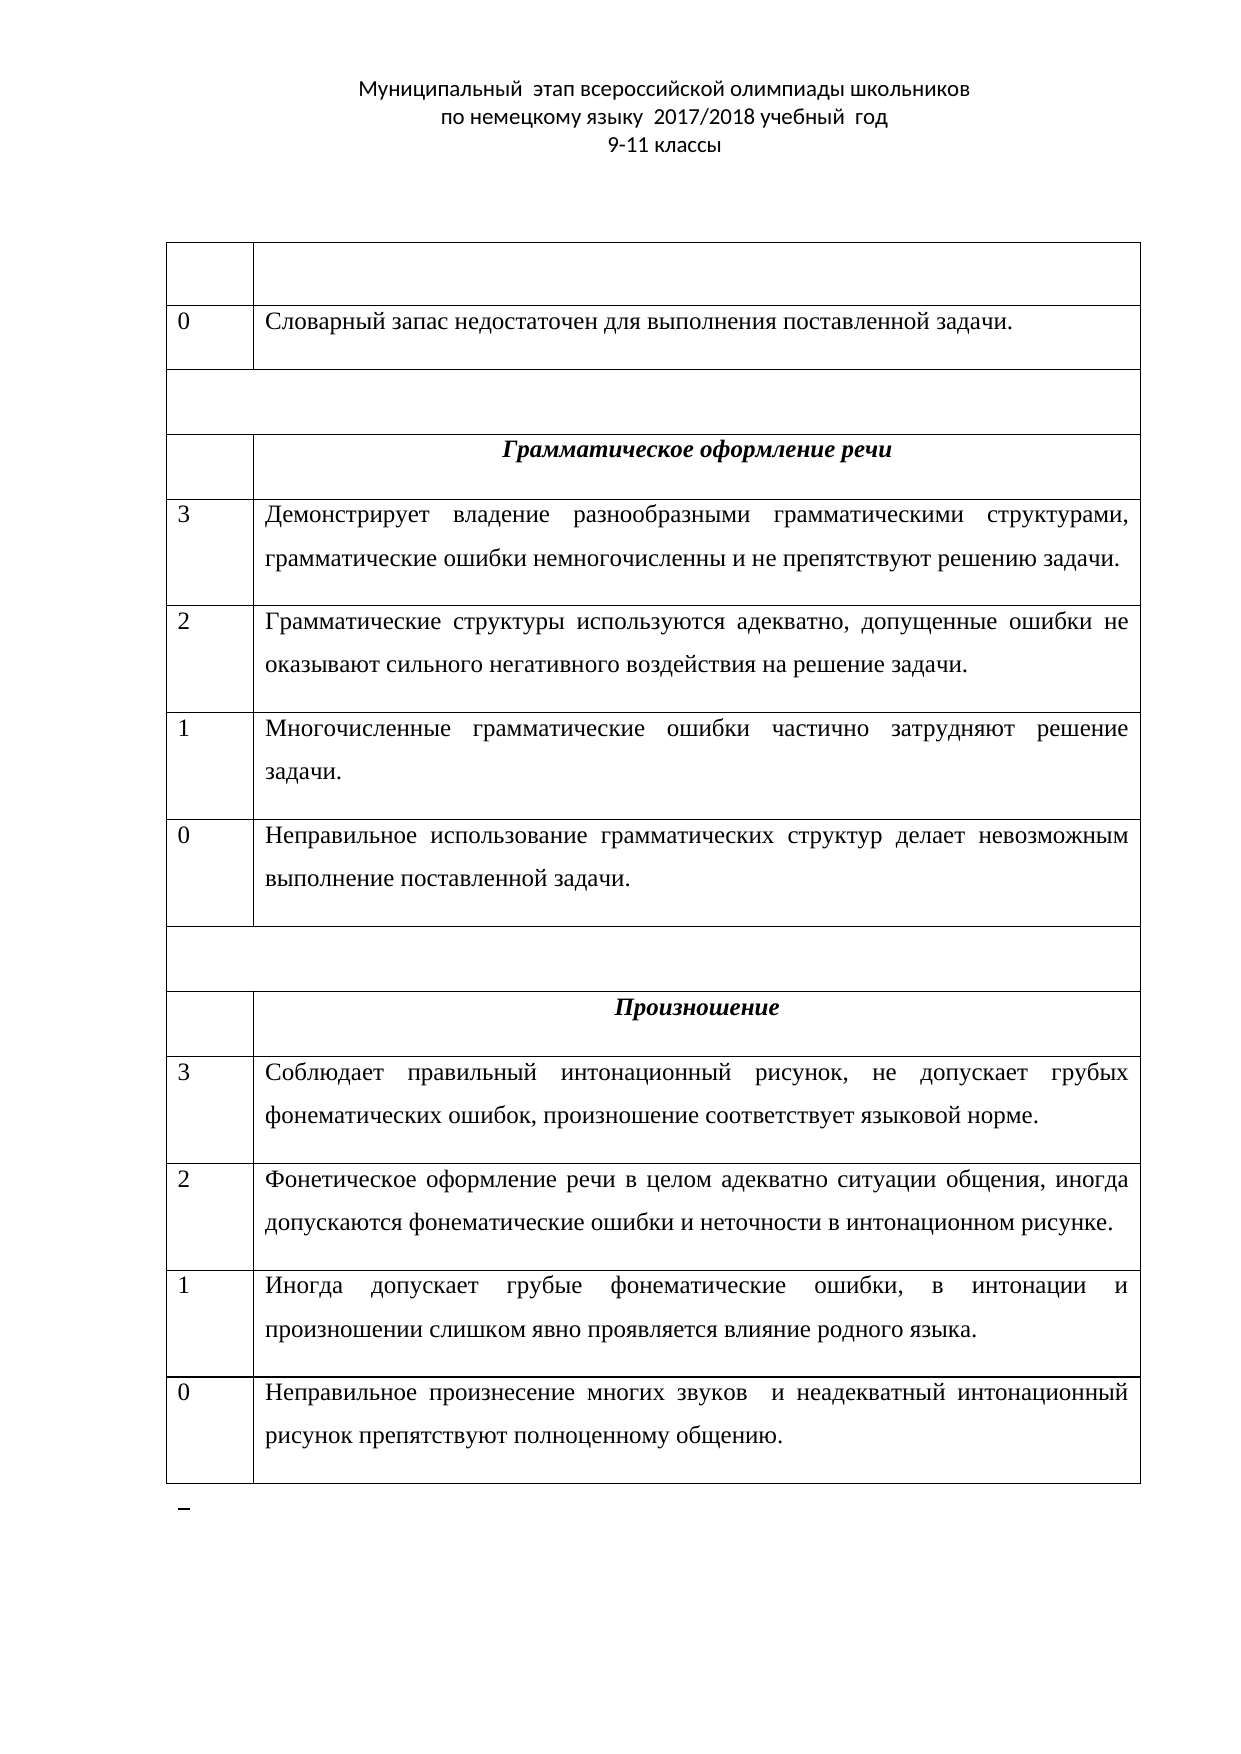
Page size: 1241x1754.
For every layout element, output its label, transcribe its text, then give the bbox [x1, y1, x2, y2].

table_cell 1 [167, 1271, 253, 1376]
table_cell Неправильное использование грамматических структур делает невозможным выполнение поставленной задачи. [254, 820, 1140, 926]
table_cell Иногда допускает грубые фонематические ошибки, в интонации и произношении слишком явно проявляется влияние родного языка. [254, 1271, 1140, 1376]
table_cell Демонстрирует владение разнообразными грамматическими структурами, грамматические ошибки немногочисленны и не препятствуют решению задачи. [254, 500, 1140, 605]
table_cell Неправильное произнесение многих звуков и неадекватный интонационный рисунок препятствуют полноценному общению. [254, 1378, 1140, 1483]
table_cell 0 [167, 1378, 253, 1483]
table_cell Многочисленные грамматические ошибки частично затрудняют решение задачи. [254, 713, 1140, 819]
table_cell [167, 370, 1140, 433]
table_cell Произношение [254, 992, 1140, 1056]
table_cell Соблюдает правильный интонационный рисунок, не допускает грубых фонематических ошибок, произношение соответствует языковой норме. [254, 1057, 1140, 1163]
table_cell 2 [167, 1164, 253, 1269]
table_cell [167, 992, 253, 1056]
table_cell [167, 435, 253, 498]
table_cell Грамматические структуры используются адекватно, допущенные ошибки не оказывают сильного негативного воздействия на решение задачи. [254, 606, 1140, 712]
table_cell Грамматическое оформление речи [254, 435, 1140, 498]
table_cell 1 [167, 713, 253, 819]
table_cell Фонетическое оформление речи в целом адекватно ситуации общения, иногда допускаются фонематические ошибки и неточности в интонационном рисунке. [254, 1164, 1140, 1269]
table_cell 0 [167, 820, 253, 926]
table_cell Словарный запас недостаточен для выполнения поставленной задачи. [254, 306, 1140, 369]
table_cell 2 [167, 606, 253, 712]
table_cell 1 [167, 243, 253, 305]
table_cell [167, 927, 1140, 991]
table_cell 0 [167, 306, 253, 369]
table_cell 3 [167, 1057, 253, 1163]
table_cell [254, 243, 1140, 305]
table_cell 3 [167, 500, 253, 605]
